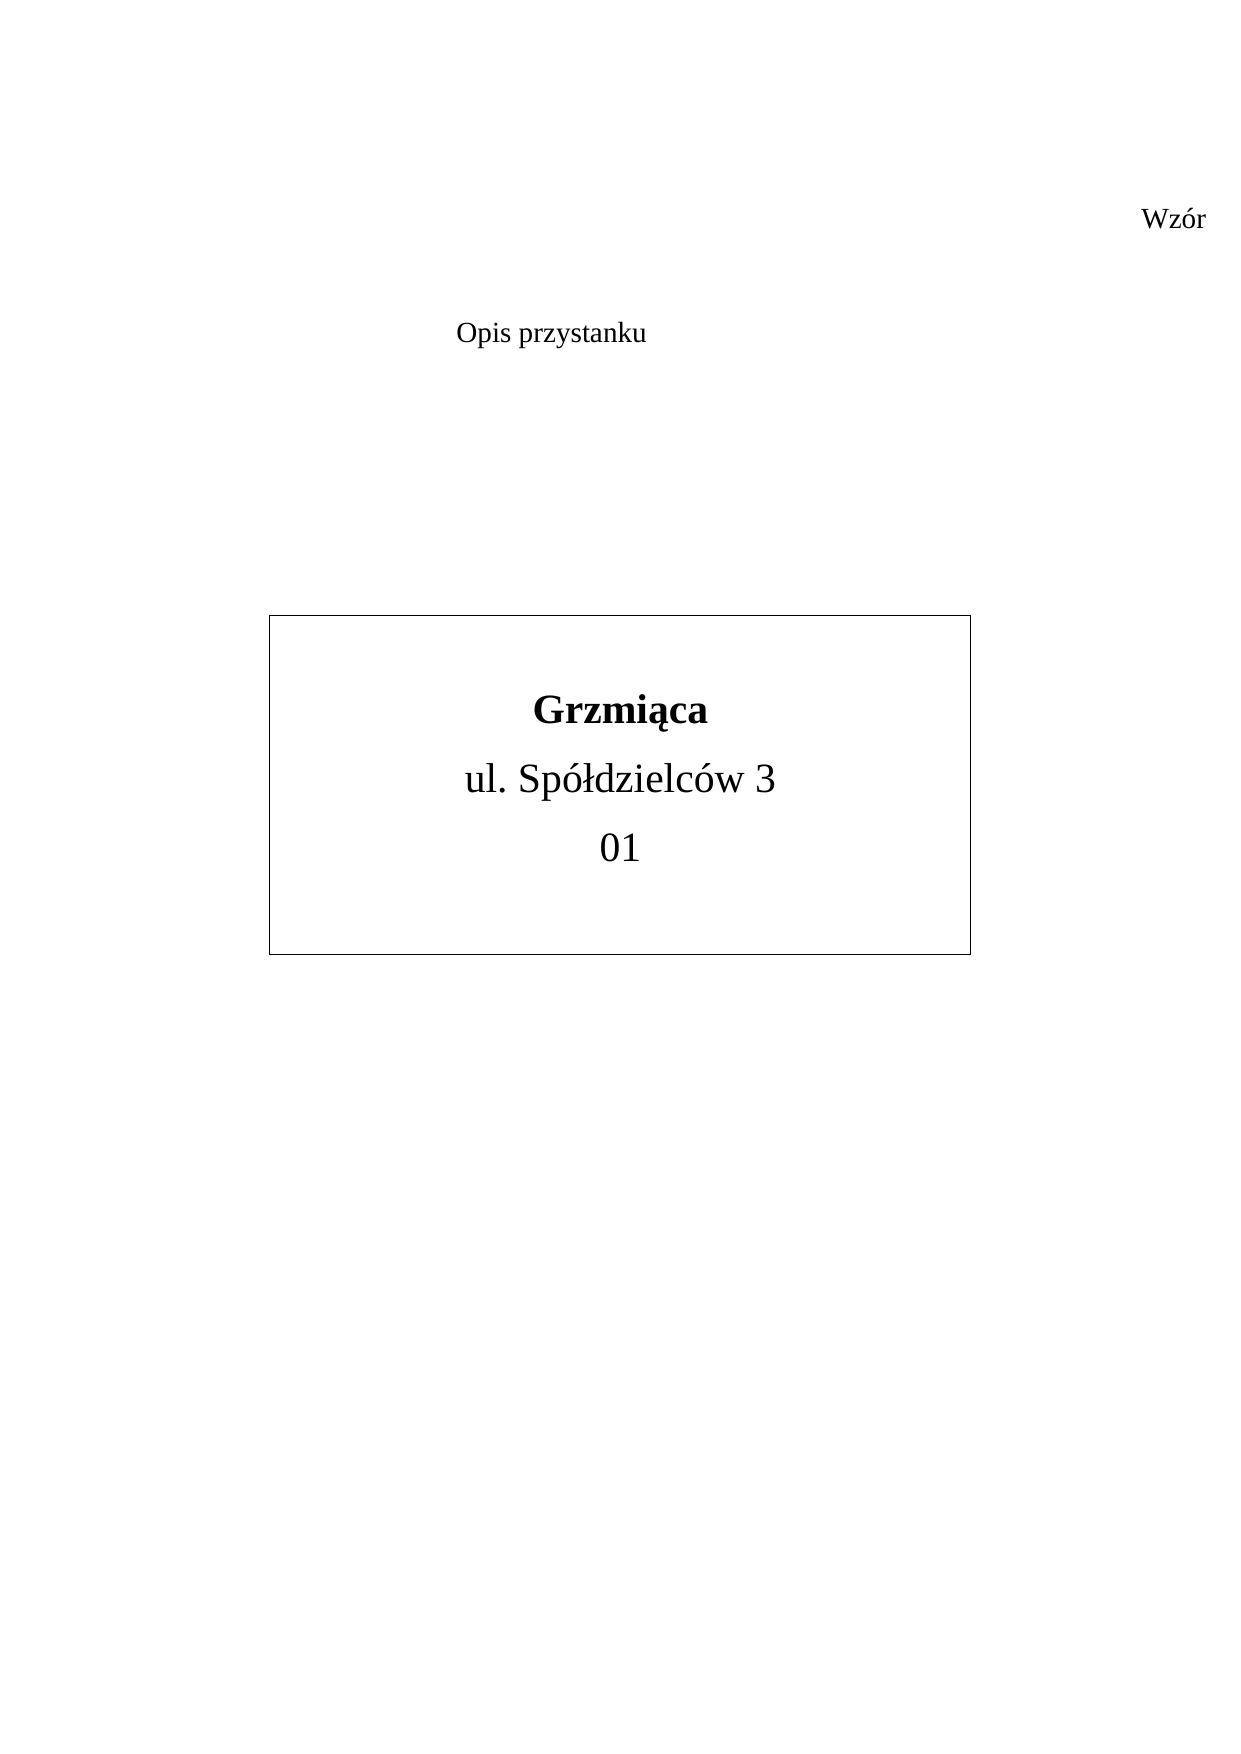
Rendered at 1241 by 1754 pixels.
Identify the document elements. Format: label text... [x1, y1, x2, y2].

table_header Grzmiąca ul. Spółdzielców 3 01 [270, 616, 970, 954]
text Wzór [0, 201, 1240, 235]
text Opis przystanku [0, 315, 1240, 348]
